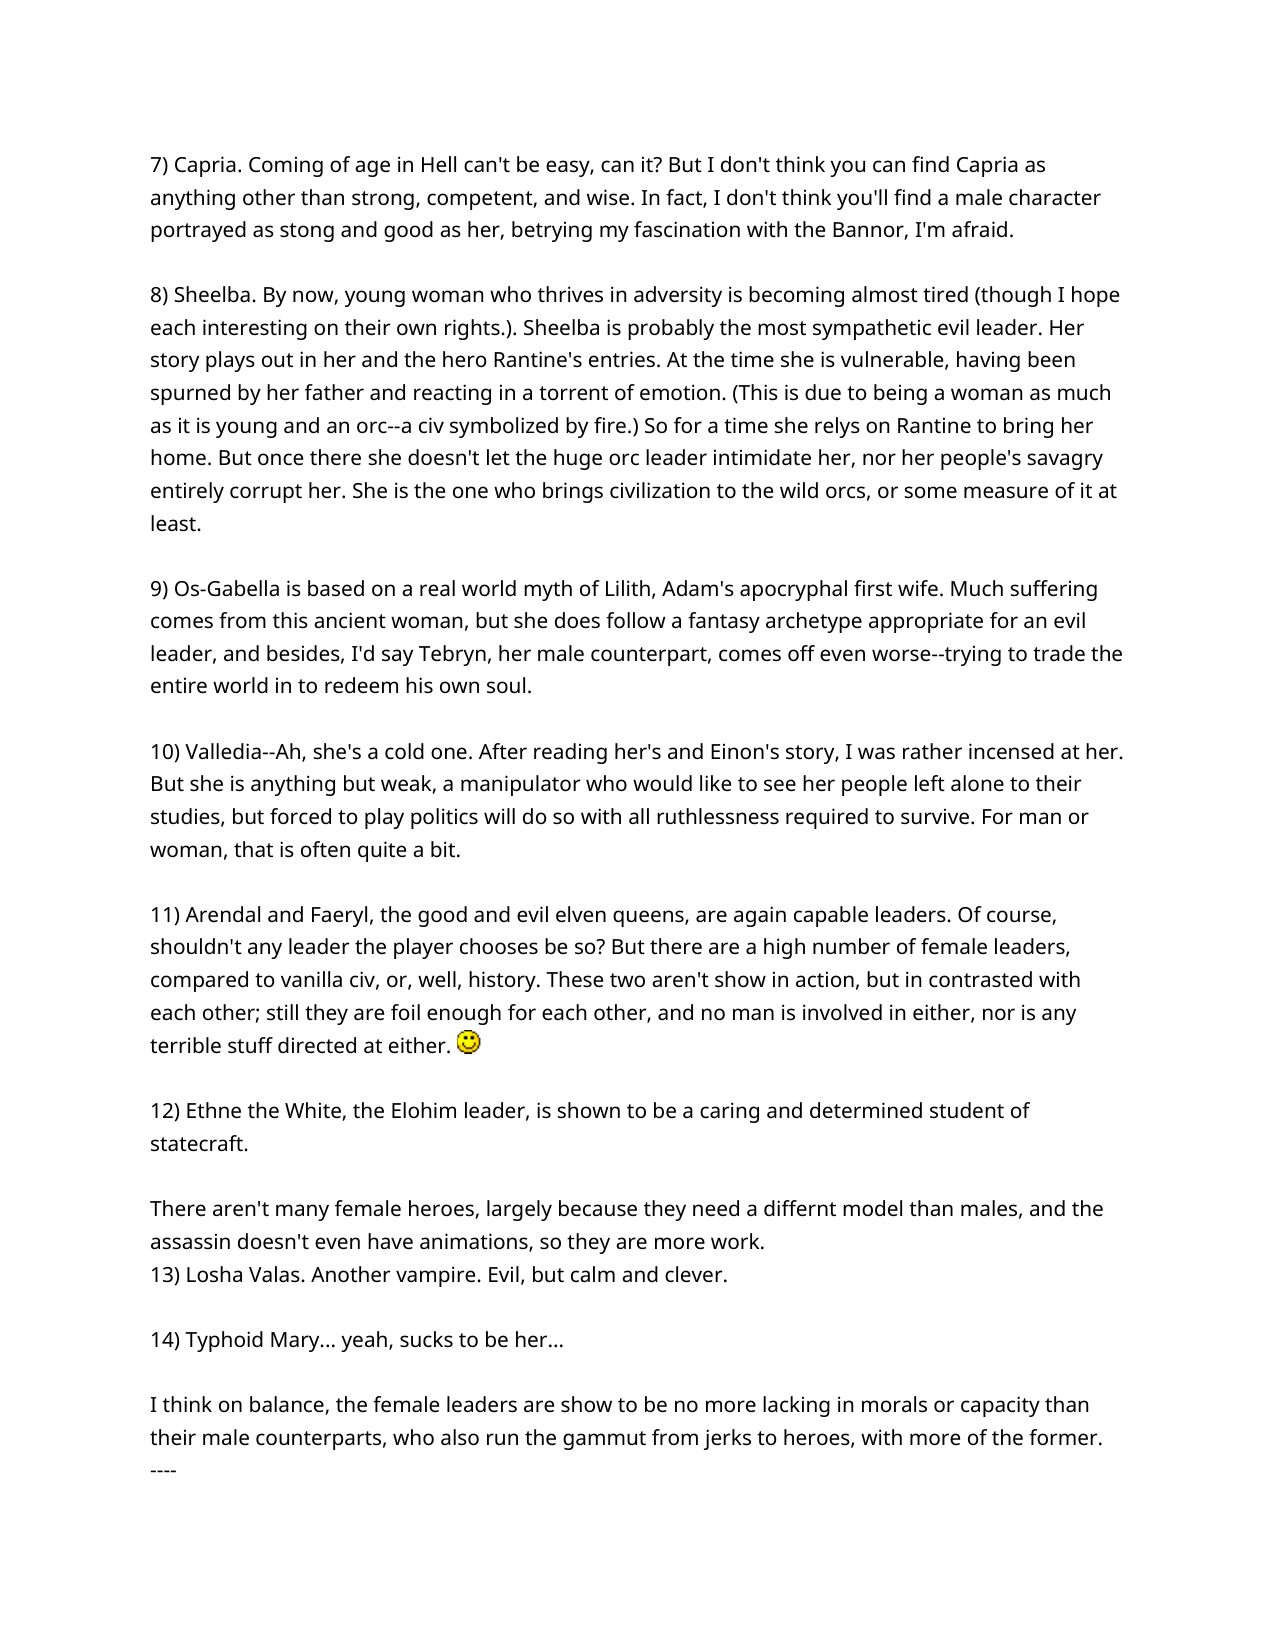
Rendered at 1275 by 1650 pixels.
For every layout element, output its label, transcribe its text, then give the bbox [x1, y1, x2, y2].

text ---- [150, 1455, 1125, 1484]
text 8) Sheelba. By now, young woman who thrives in adversity is becoming almost tired (though I hope each interesting on their own rights.). Sheelba is probably the most sympathetic evil leader. Her story plays out in her and the hero Rantine's entries. At the time she is vulnerable, having been spurned by her father and reacting in a torrent of emotion. (This is due to being a woman as much as it is young and an orc--a civ symbolized by fire.) So for a time she relys on Rantine to bring her home. But once there she doesn't let the huge orc leader intimidate her, nor her people's savagry entirely corrupt her. She is the one who brings civilization to the wild orcs, or some measure of it at least. [150, 280, 1125, 537]
text 11) Arendal and Faeryl, the good and evil elven queens, are again capable leaders. Of course, shouldn't any leader the player chooses be so? But there are a high number of female leaders, compared to vanilla civ, or, well, history. These two aren't show in action, but in contrasted with each other; still they are foil enough for each other, and no man is involved in either, nor is any terrible stuff directed at either. [150, 900, 1125, 1060]
text 12) Ethne the White, the Elohim leader, is shown to be a caring and determined student of statecraft. [150, 1097, 1125, 1158]
text 9) Os-Gabella is based on a real world myth of Lilith, Adam's apocryphal first wife. Much suffering comes from this ancient woman, but she does follow a fantasy archetype appropriate for an evil leader, and besides, I'd say Tebryn, her male counterpart, comes off even worse--trying to trade the entire world in to redeem his own soul. [150, 574, 1125, 700]
text 7) Capria. Coming of age in Hell can't be easy, can it? But I don't think you can find Capria as anything other than strong, competent, and wise. In fact, I don't think you'll find a male character portrayed as stong and good as her, betrying my fascination with the Bannor, I'm afraid. [150, 150, 1125, 244]
text 14) Typhoid Mary... yeah, sucks to be her... [150, 1325, 1125, 1353]
text 13) Losha Valas. Another vampire. Evil, but calm and clever. [150, 1260, 1125, 1288]
picture [457, 1030, 481, 1054]
text There aren't many female heroes, largely because they need a differnt model than males, and the assassin doesn't even have animations, so they are more work. [150, 1194, 1125, 1256]
text 10) Valledia--Ah, she's a cold one. After reading her's and Einon's story, I was rather incensed at her. But she is anything but weak, a manipulator who would like to see her people left alone to their studies, but forced to play politics will do so with all ruthlessness required to survive. For man or woman, that is often quite a bit. [150, 737, 1125, 863]
text I think on balance, the female leaders are show to be no more lacking in morals or capacity than their male counterparts, who also run the gammut from jerks to heroes, with more of the former. [150, 1390, 1125, 1451]
